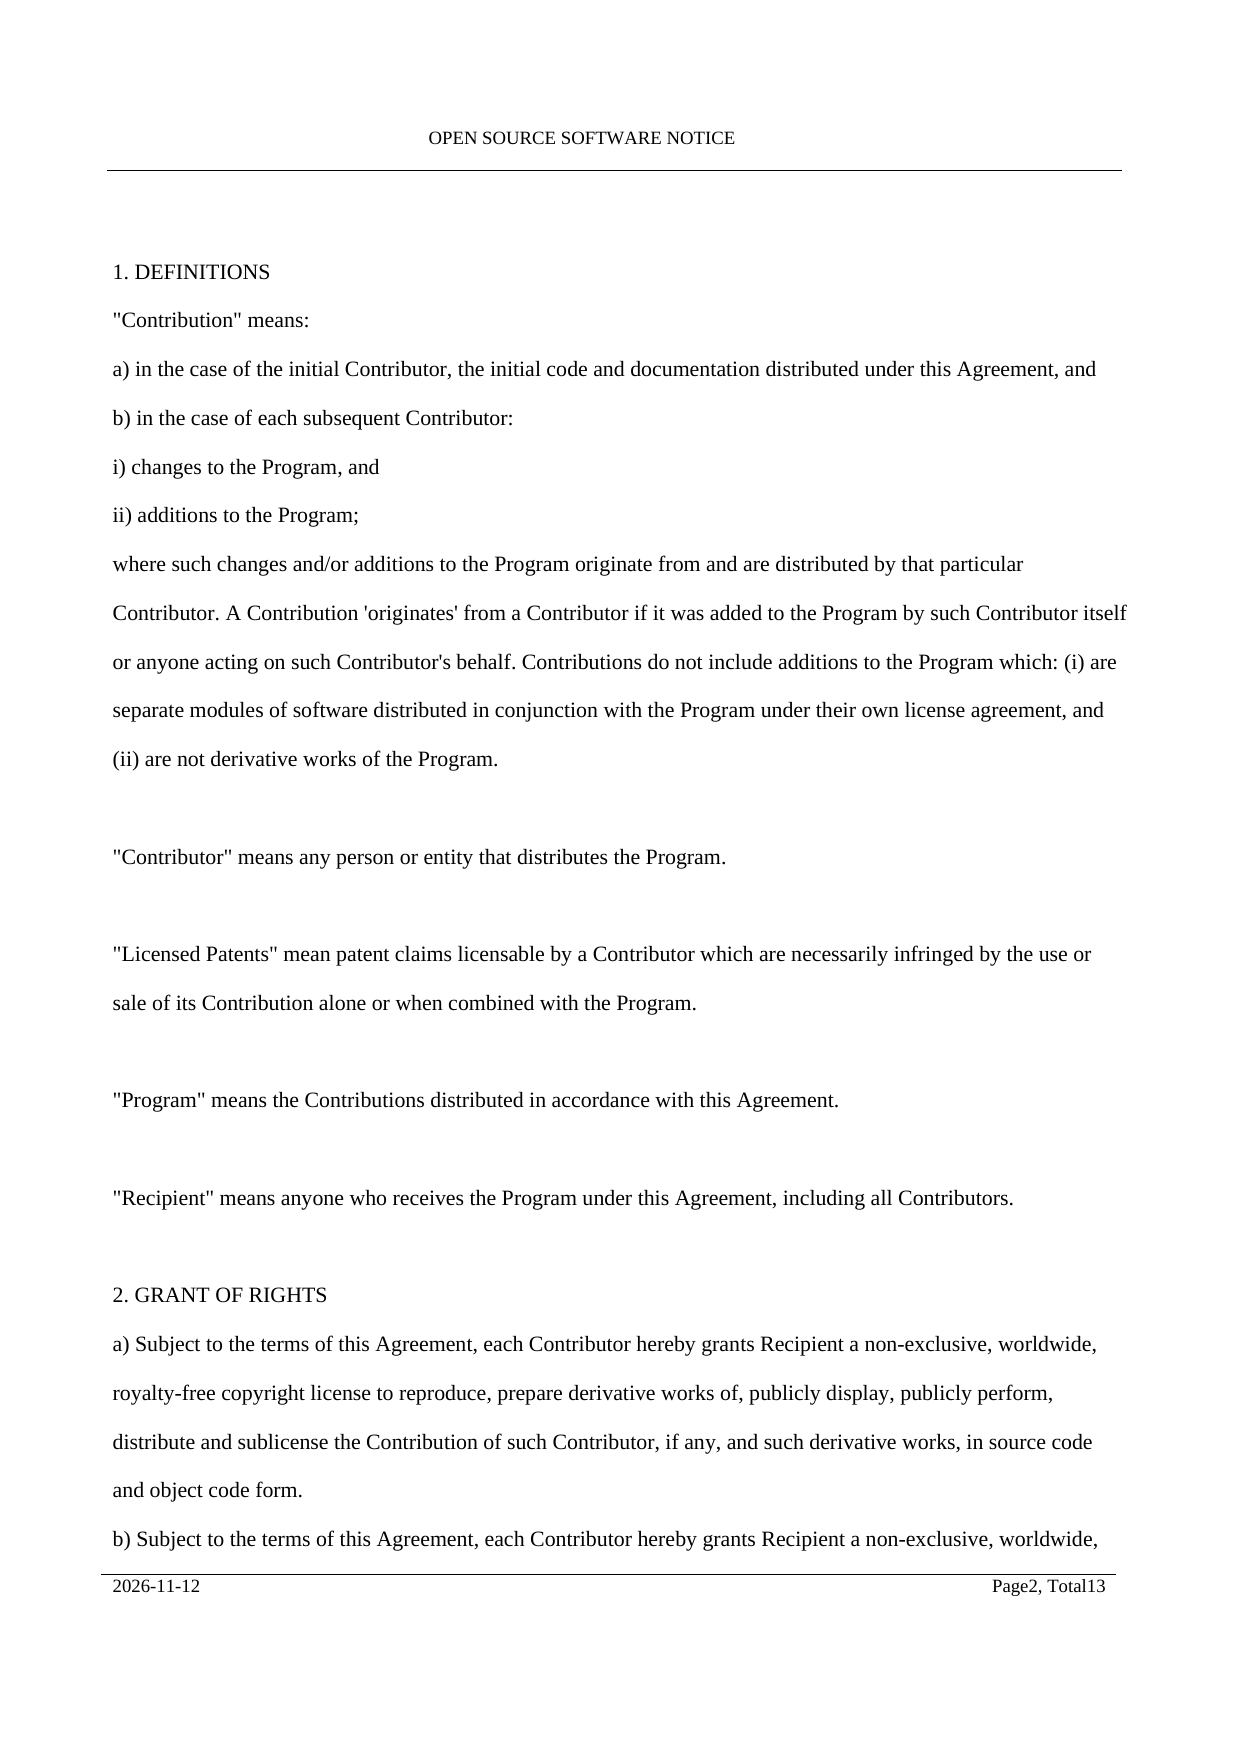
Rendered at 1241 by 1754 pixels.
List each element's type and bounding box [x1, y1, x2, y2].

text [112, 206, 1128, 1555]
